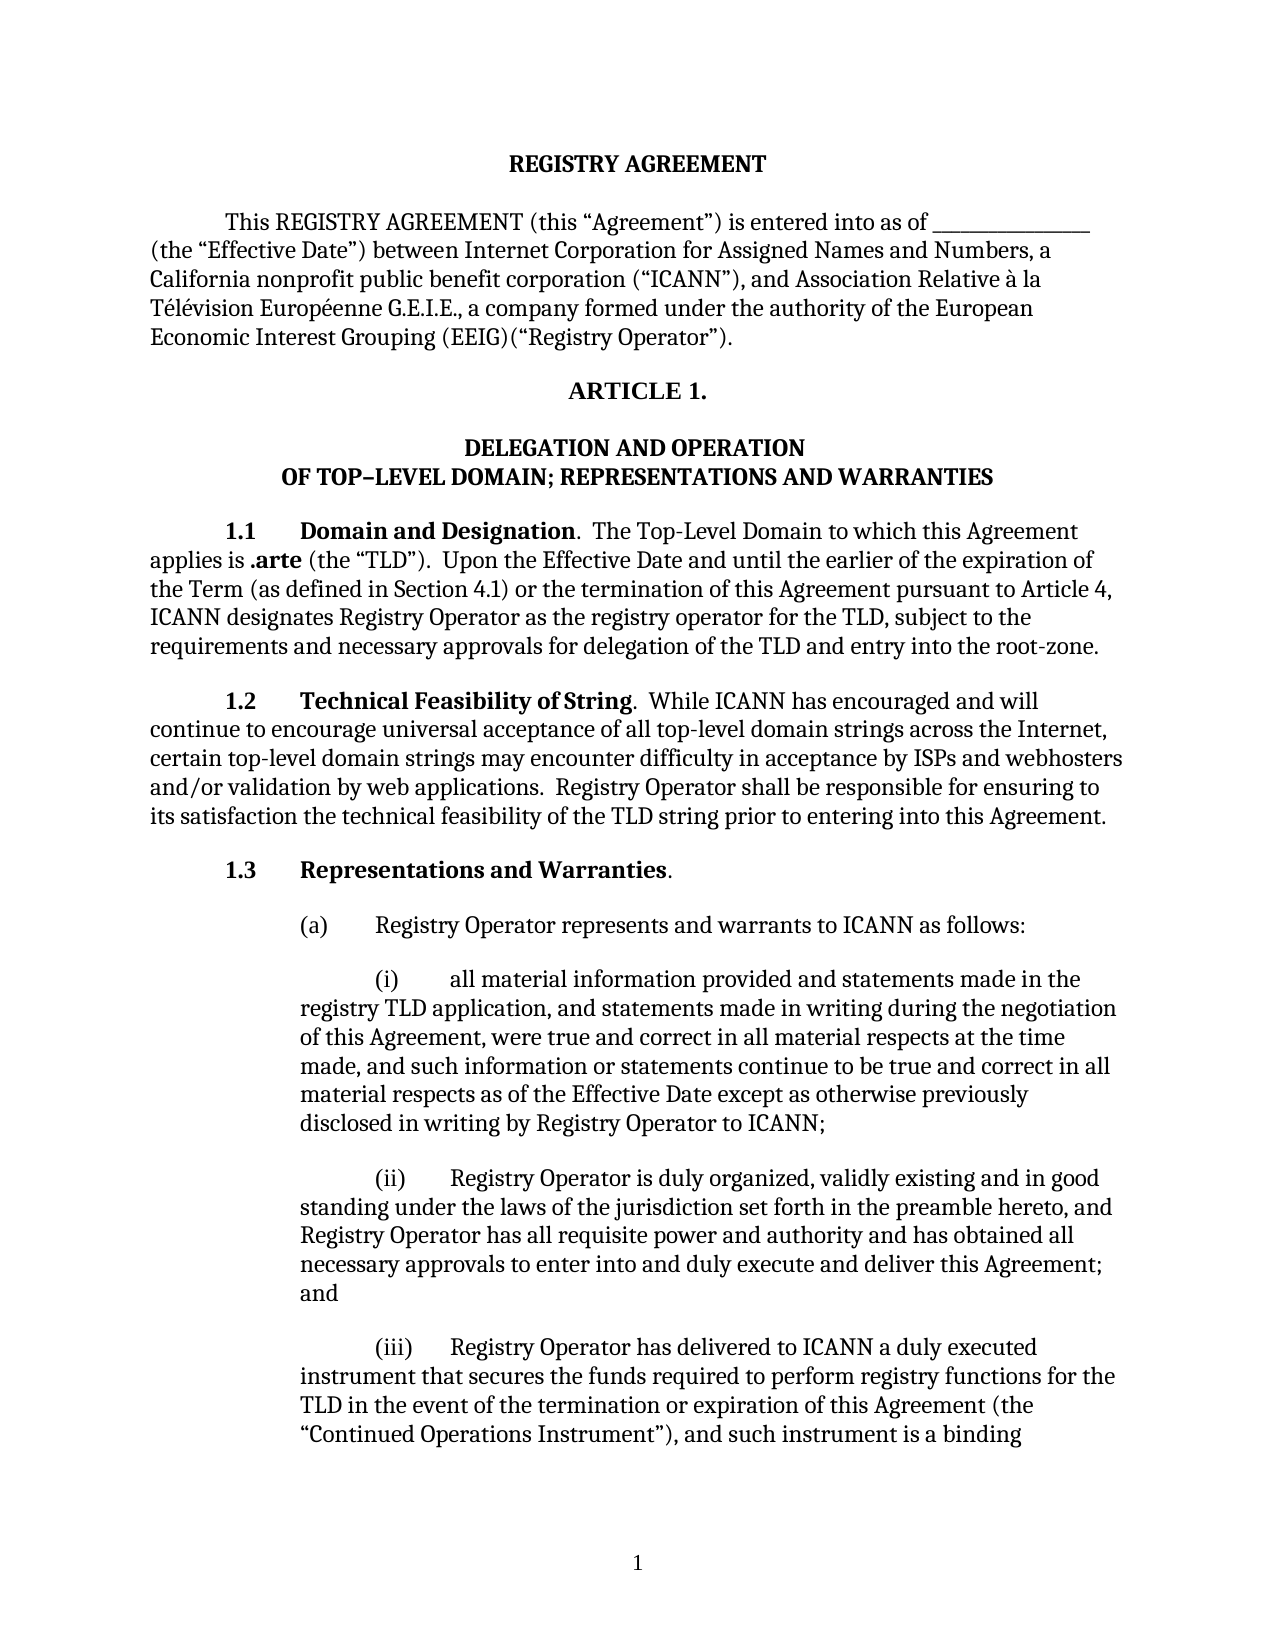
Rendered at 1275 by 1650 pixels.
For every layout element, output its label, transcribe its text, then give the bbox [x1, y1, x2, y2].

text Domain and Designation. The Top-Level Domain to which this Agreement applies is .arte (the “TLD”). Upon the Effective Date and until the earlier of the expiration of the Term (as defined in Section 4.1) or the termination of this Agreement pursuant to Article 4, ICANN designates Registry Operator as the registry operator for the TLD, subject to the requirements and necessary approvals for delegation of the TLD and entry into the root-zone. [150, 516, 1125, 661]
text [300, 1332, 1125, 1448]
text Registry Operator represents and warrants to ICANN as follows: [150, 910, 1125, 939]
text Registry Operator is duly organized, validly existing and in good standing under the laws of the jurisdiction set forth in the preamble hereto, and Registry Operator has all requisite power and authority and has obtained all necessary approvals to enter into and duly execute and deliver this Agreement; and [300, 1163, 1125, 1307]
title REGISTRY AGREEMENT [150, 150, 1125, 179]
text This REGISTRY AGREEMENT (this “Agreement”) is entered into as of _________________ (the “Effective Date”) between Internet Corporation for Assigned Names and Numbers, a California nonprofit public benefit corporation (“ICANN”), and Association Relative à la Télévision Européenne G.E.I.E., a company formed under the authority of the European Economic Interest Grouping (EEIG)(“Registry Operator”). [150, 207, 1125, 351]
text Representations and Warranties. [150, 855, 1125, 885]
text Technical Feasibility of String. While ICANN has encouraged and will continue to encourage universal acceptance of all top-level domain strings across the Internet, certain top-level domain strings may encounter difficulty in acceptance by ISPs and webhosters and/or validation by web applications. Registry Operator shall be responsible for ensuring to its satisfaction the technical feasibility of the TLD string prior to entering into this Agreement. [150, 686, 1125, 830]
text all material information provided and statements made in the registry TLD application, and statements made in writing during the negotiation of this Agreement, were true and correct in all material respects at the time made, and such information or statements continue to be true and correct in all material respects as of the Effective Date except as otherwise previously disclosed in writing by Registry Operator to ICANN; [300, 964, 1125, 1138]
text DELEGATION AND OPERATION OF TOP–LEVEL DOMAIN; REPRESENTATIONS AND WARRANTIES [150, 376, 1125, 491]
